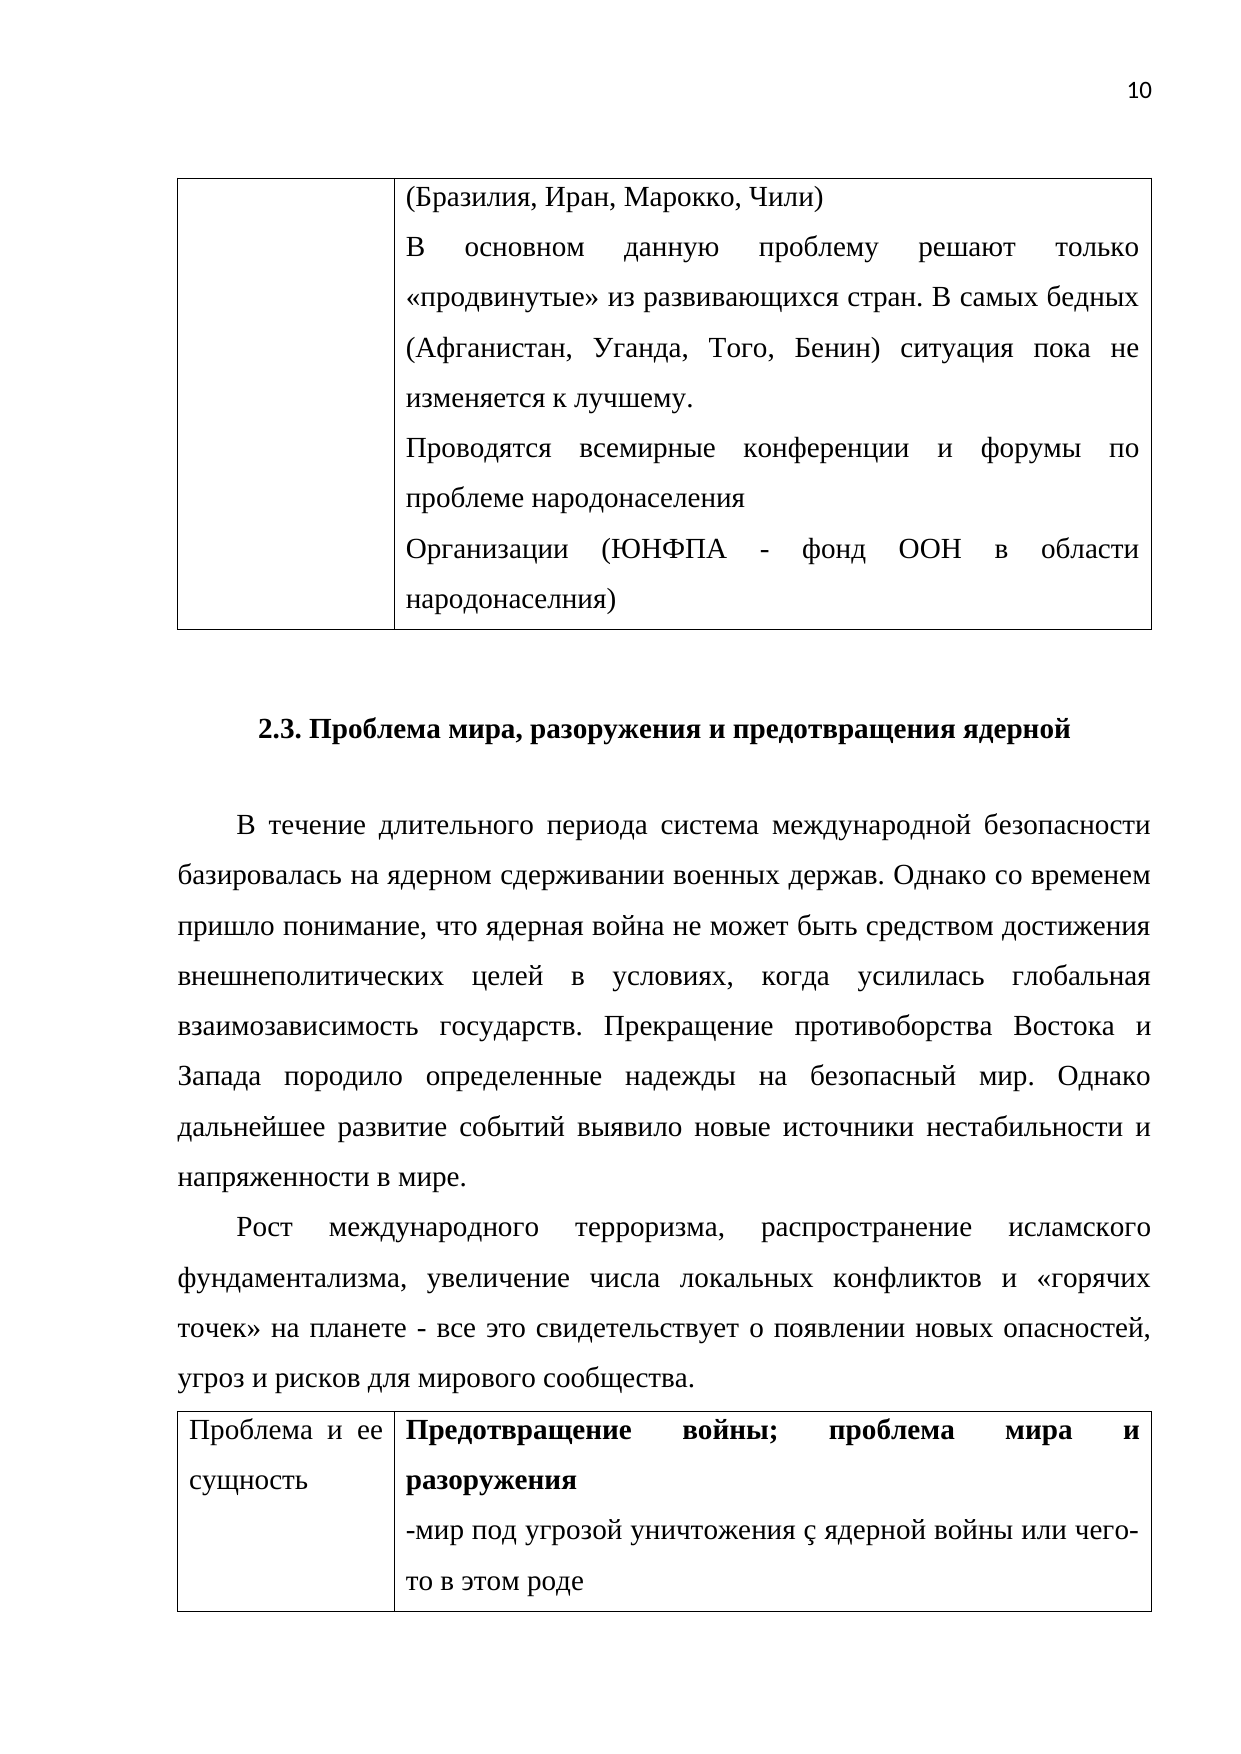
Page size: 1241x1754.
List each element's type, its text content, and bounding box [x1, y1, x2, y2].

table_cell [395, 179, 1151, 629]
table_header Проблема и ее сущность [178, 1412, 394, 1611]
text В течение длительного периода система международной безопасности базировалась на ядерном сдерживании военных держав. Однако со временем пришло понимание, что ядерная война не может быть средством достижения внешнеполитических целей в условиях, когда усилилась глобальная взаимозависимость государств. Прекращение противоборства Востока и Запада породило определенные надежды на безопасный мир. Однако дальнейшее развитие событий выявило новые источники нестабильности и напряженности в мире. [177, 807, 1152, 1193]
subtitle 2.3. Проблема мира, разоружения и предотвращения ядерной [177, 711, 1152, 744]
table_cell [178, 179, 394, 629]
table_header Предотвращение войны; проблема мира и разоружения -мир под угрозой уничтожения ç ядерной войны или чего-то в этом роде [395, 1412, 1151, 1611]
text Рост международного терроризма, распространение исламского фундаментализма, увеличение числа локальных конфликтов и «горячих точек» на планете - все это свидетельствует о появлении новых опасностей, угроз и рисков для мирового сообщества. [177, 1209, 1152, 1394]
